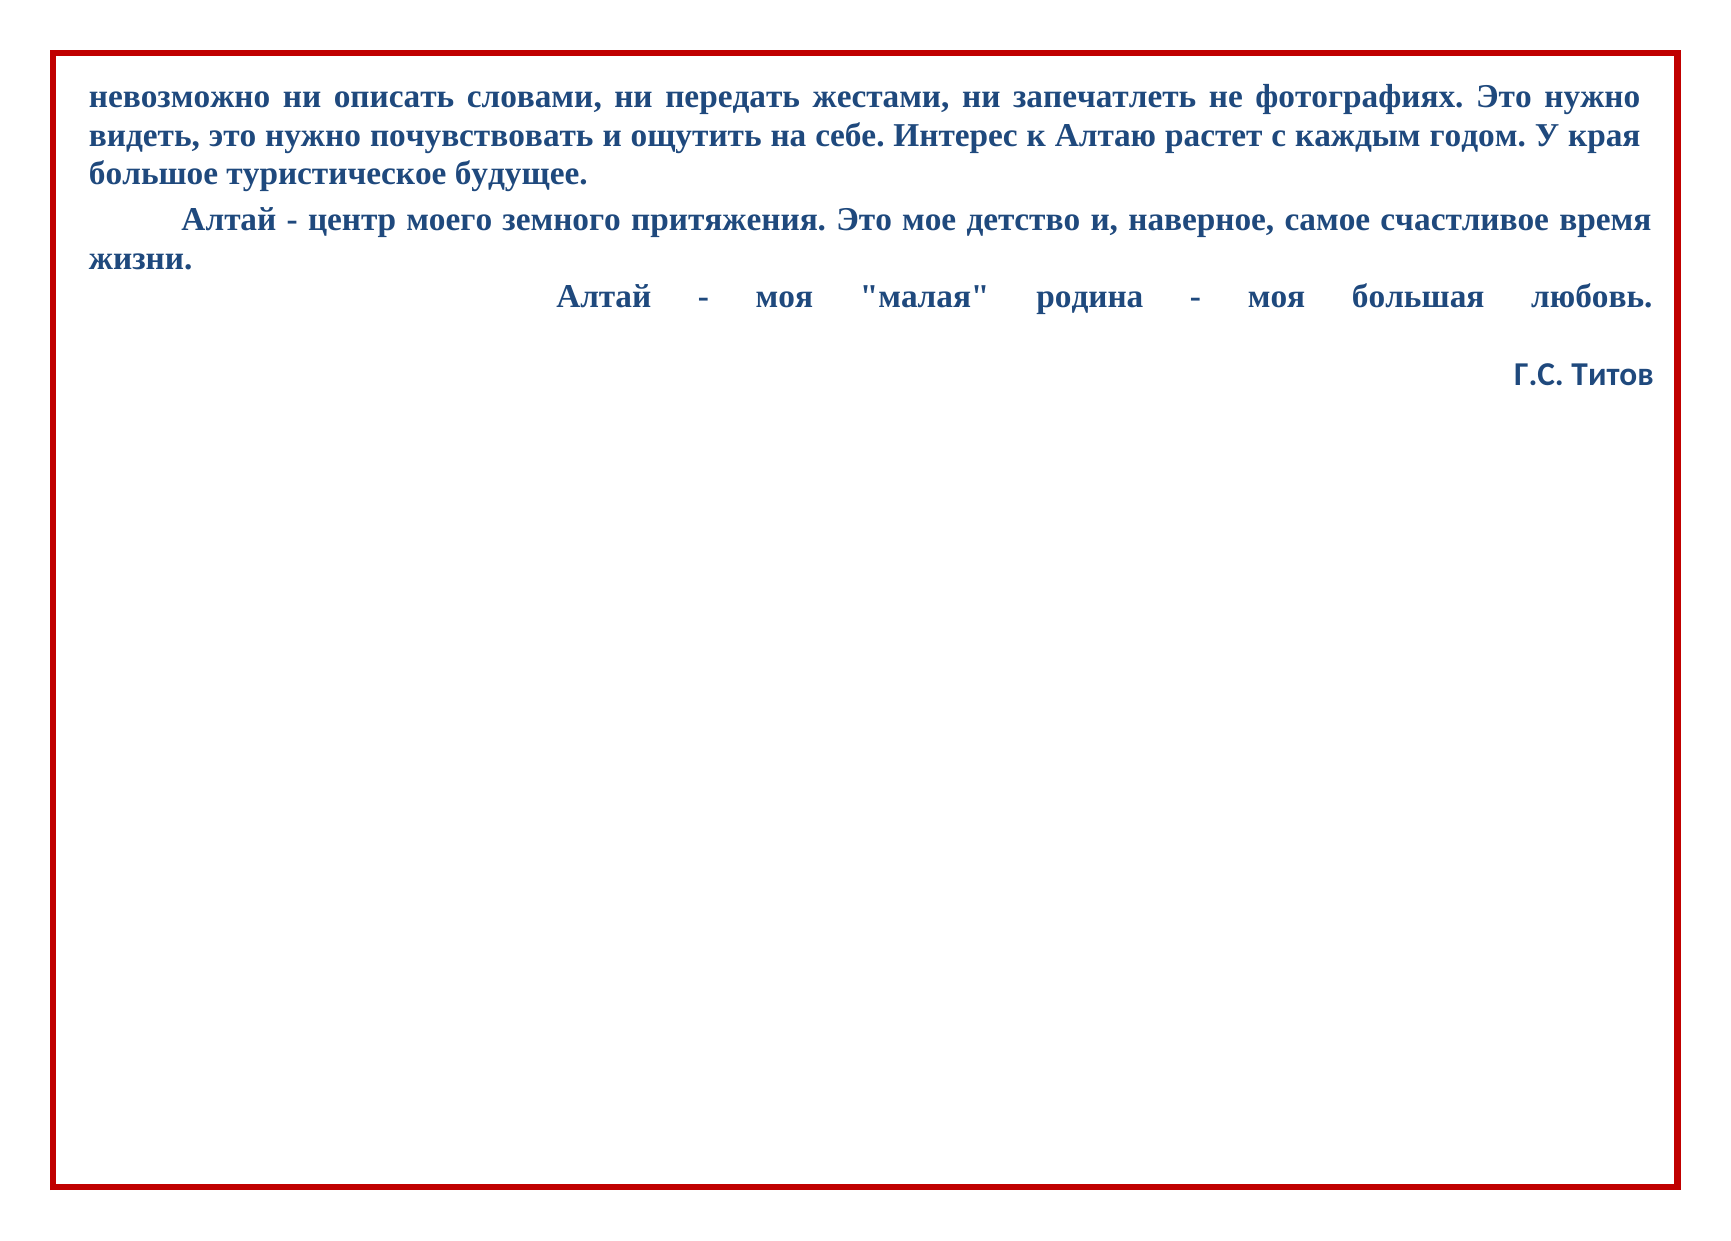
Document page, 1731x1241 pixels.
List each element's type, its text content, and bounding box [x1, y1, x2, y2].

text Г.С. Титов [89, 353, 1654, 394]
text Алтай - центр моего земного притяжения. Это мое детство и, наверное, самое счастливое время жизни. [89, 199, 1654, 276]
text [89, 77, 1642, 192]
text Алтай - моя "малая" родина - моя большая любовь. [89, 276, 1654, 353]
